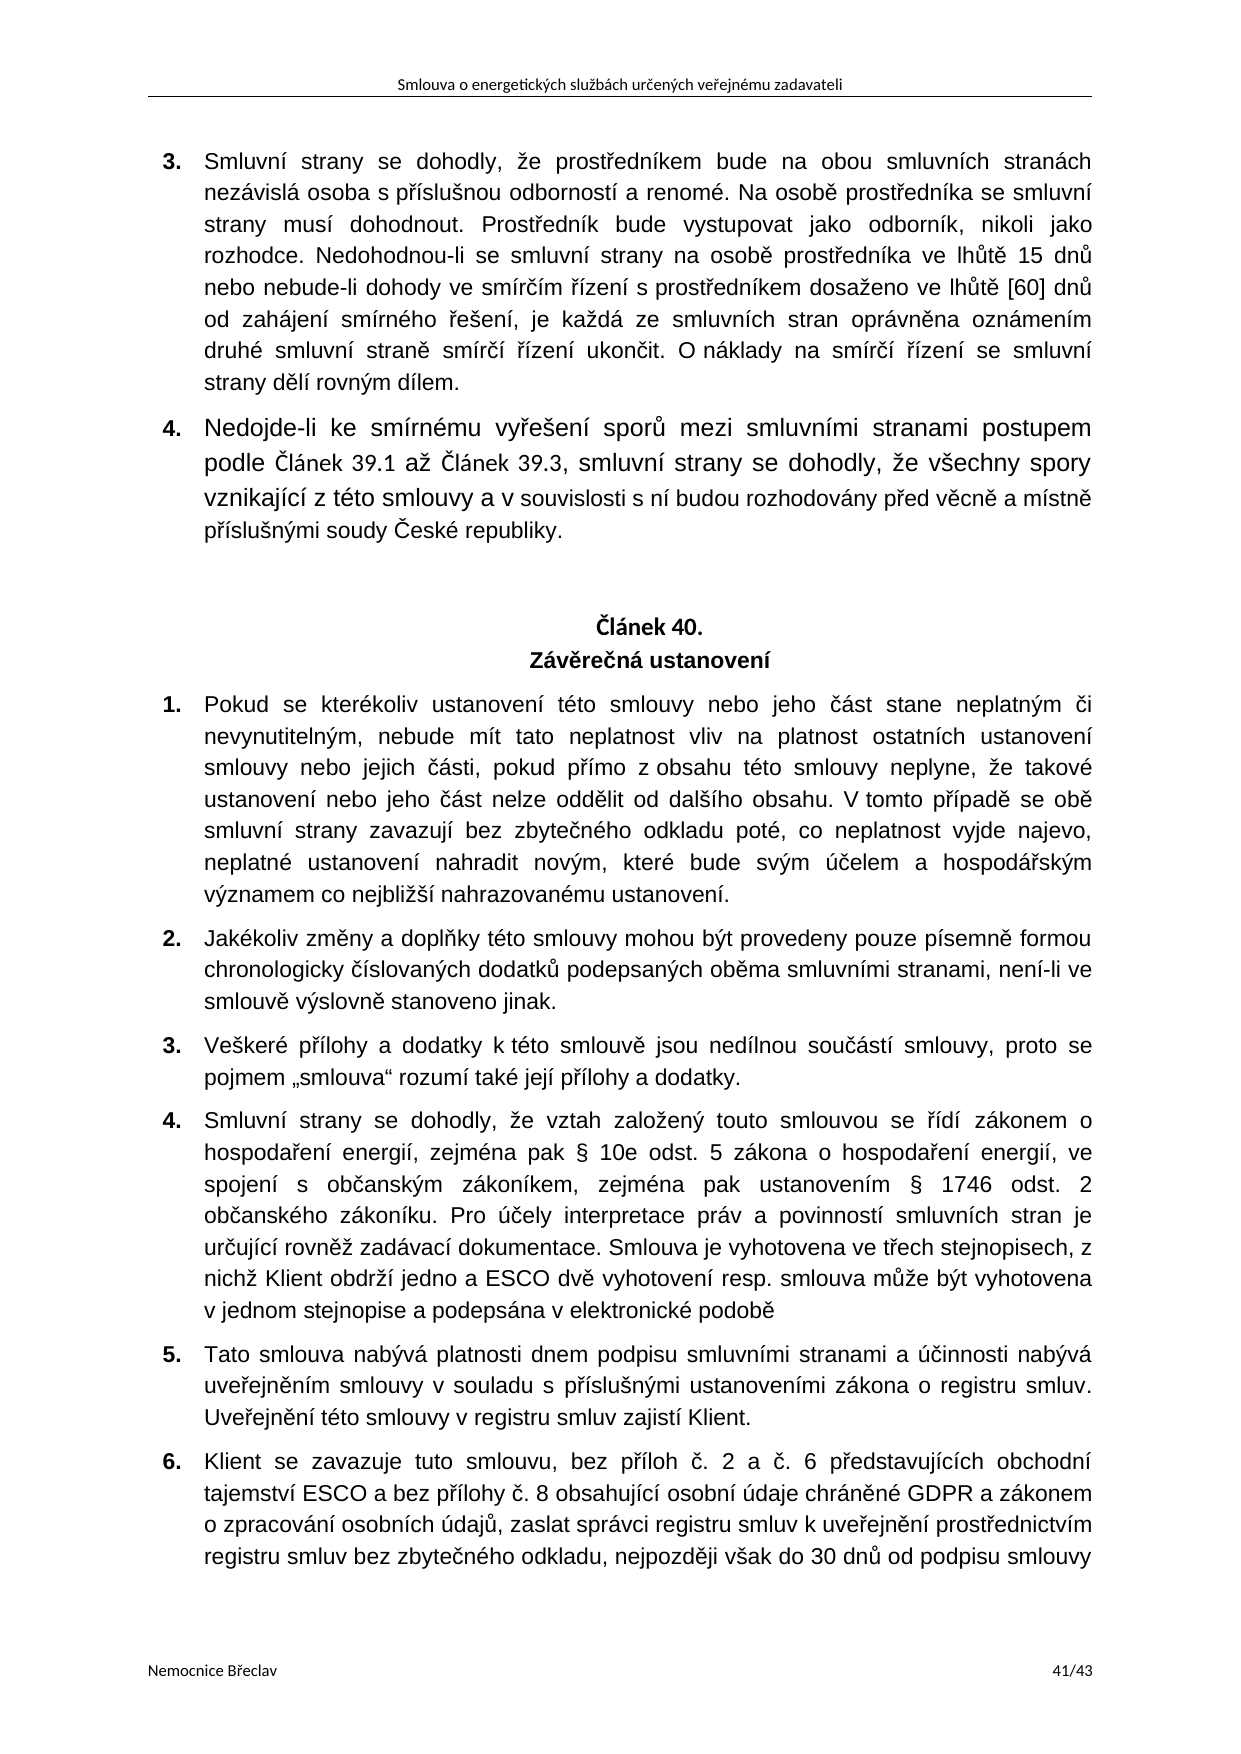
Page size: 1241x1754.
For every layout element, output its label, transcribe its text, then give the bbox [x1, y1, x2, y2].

subtitle Pokud se kterékoliv ustanovení této smlouvy nebo jeho část stane neplatným či nevynutitelným, nebude mít tato neplatnost vliv na platnost ostatních ustanovení smlouvy nebo jejich části, pokud přímo z obsahu této smlouvy neplyne, že takové ustanovení nebo jeho část nelze oddělit od dalšího obsahu. V tomto případě se obě smluvní strany zavazují bez zbytečného odkladu poté, co neplatnost vyjde najevo, neplatné ustanovení nahradit novým, které bude svým účelem a hospodářským významem co nejbližší nahrazovanému ustanovení. [162, 691, 1092, 907]
subtitle Smluvní strany se dohodly, že vztah založený touto smlouvou se řídí zákonem o hospodaření energií, zejména pak § 10e odst. 5 zákona o hospodaření energií, ve spojení s občanským zákoníkem, zejména pak ustanovením § 1746 odst. 2 občanského zákoníku. Pro účely interpretace práv a povinností smluvních stran je určující rovněž zadávací dokumentace. Smlouva je vyhotovena ve třech stejnopisech, z nichž Klient obdrží jedno a ESCO dvě vyhotovení resp. smlouva může být vyhotovena v jednom stejnopise a podepsána v elektronické podobě [162, 1107, 1092, 1323]
subtitle Závěrečná ustanovení [207, 611, 1092, 673]
subtitle Nedojde-li ke smírnému vyřešení sporů mezi smluvními stranami postupem podle Článek 39.1 až Článek 39.3, smluvní strany se dohodly, že všechny spory vznikající z této smlouvy a v souvislosti s ní budou rozhodovány před věcně a místně příslušnými soudy České republiky. [162, 413, 1092, 544]
subtitle Smluvní strany se dohodly, že prostředníkem bude na obou smluvních stranách nezávislá osoba s příslušnou odborností a renomé. Na osobě prostředníka se smluvní strany musí dohodnout. Prostředník bude vystupovat jako odborník, nikoli jako rozhodce. Nedohodnou-li se smluvní strany na osobě prostředníka ve lhůtě 15 dnů nebo nebude-li dohody ve smírčím řízení s prostředníkem dosaženo ve lhůtě [60] dnů od zahájení smírného řešení, je každá ze smluvních stran oprávněna oznámením druhé smluvní straně smírčí řízení ukončit. O náklady na smírčí řízení se smluvní strany dělí rovným dílem. [162, 148, 1092, 395]
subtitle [162, 1448, 1092, 1569]
subtitle Jakékoliv změny a doplňky této smlouvy mohou být provedeny pouze písemně formou chronologicky číslovaných dodatků podepsaných oběma smluvními stranami, není-li ve smlouvě výslovně stanoveno jinak. [162, 925, 1092, 1014]
subtitle Veškeré přílohy a dodatky k této smlouvě jsou nedílnou součástí smlouvy, proto se pojmem „smlouva“ rozumí také její přílohy a dodatky. [162, 1032, 1092, 1090]
subtitle Tato smlouva nabývá platnosti dnem podpisu smluvními stranami a účinnosti nabývá uveřejněním smlouvy v souladu s příslušnými ustanoveními zákona o registru smluv. Uveřejnění této smlouvy v registru smluv zajistí Klient. [162, 1341, 1092, 1430]
